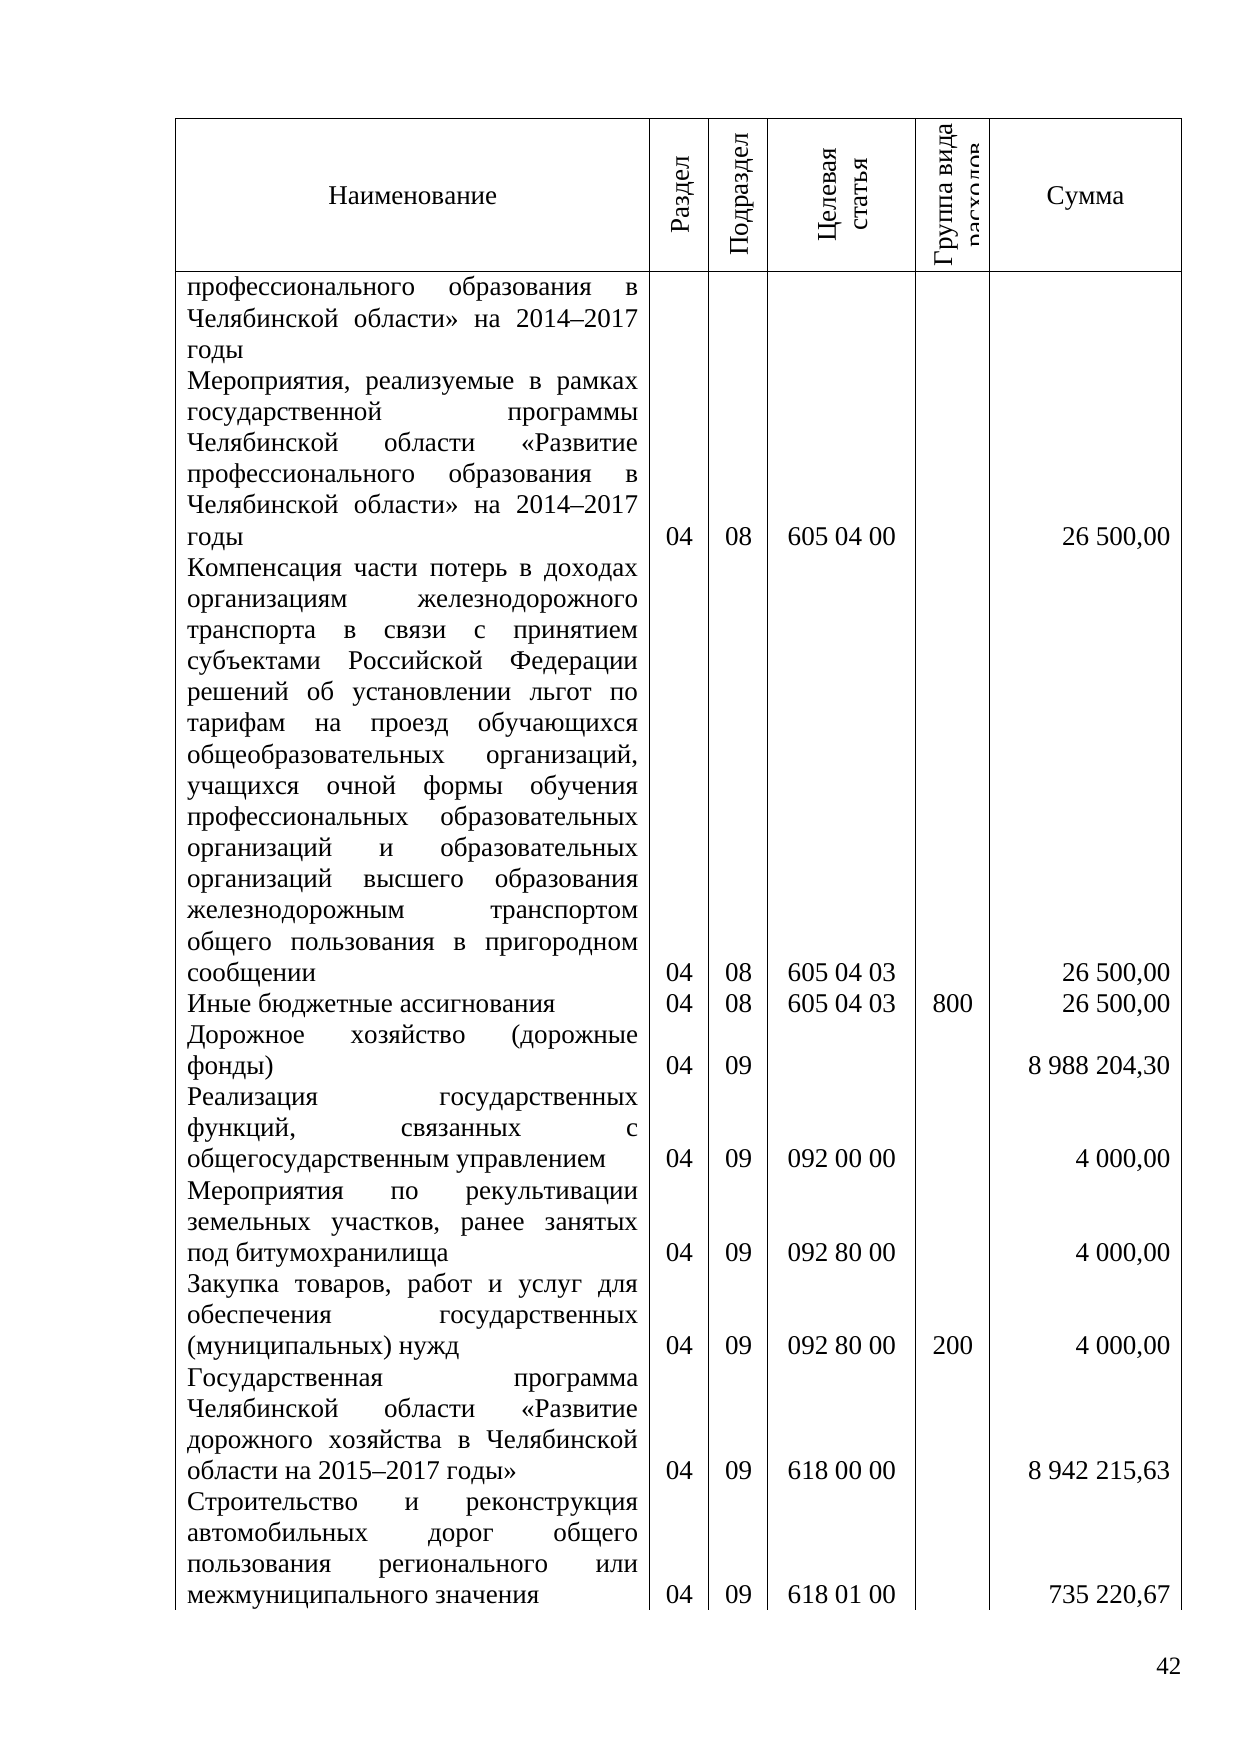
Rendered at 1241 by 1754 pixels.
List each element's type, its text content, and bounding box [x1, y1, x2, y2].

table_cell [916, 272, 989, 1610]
table_header Целевая статья [768, 119, 915, 271]
table_header Группа вида расходов [916, 119, 989, 271]
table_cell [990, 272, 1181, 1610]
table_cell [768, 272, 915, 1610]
table_header Наименование [176, 119, 649, 271]
table_header Подраздел [709, 119, 767, 271]
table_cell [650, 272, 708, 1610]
table_header Раздел [650, 119, 708, 271]
table_header Сумма [990, 119, 1181, 271]
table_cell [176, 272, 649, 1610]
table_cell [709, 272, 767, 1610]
